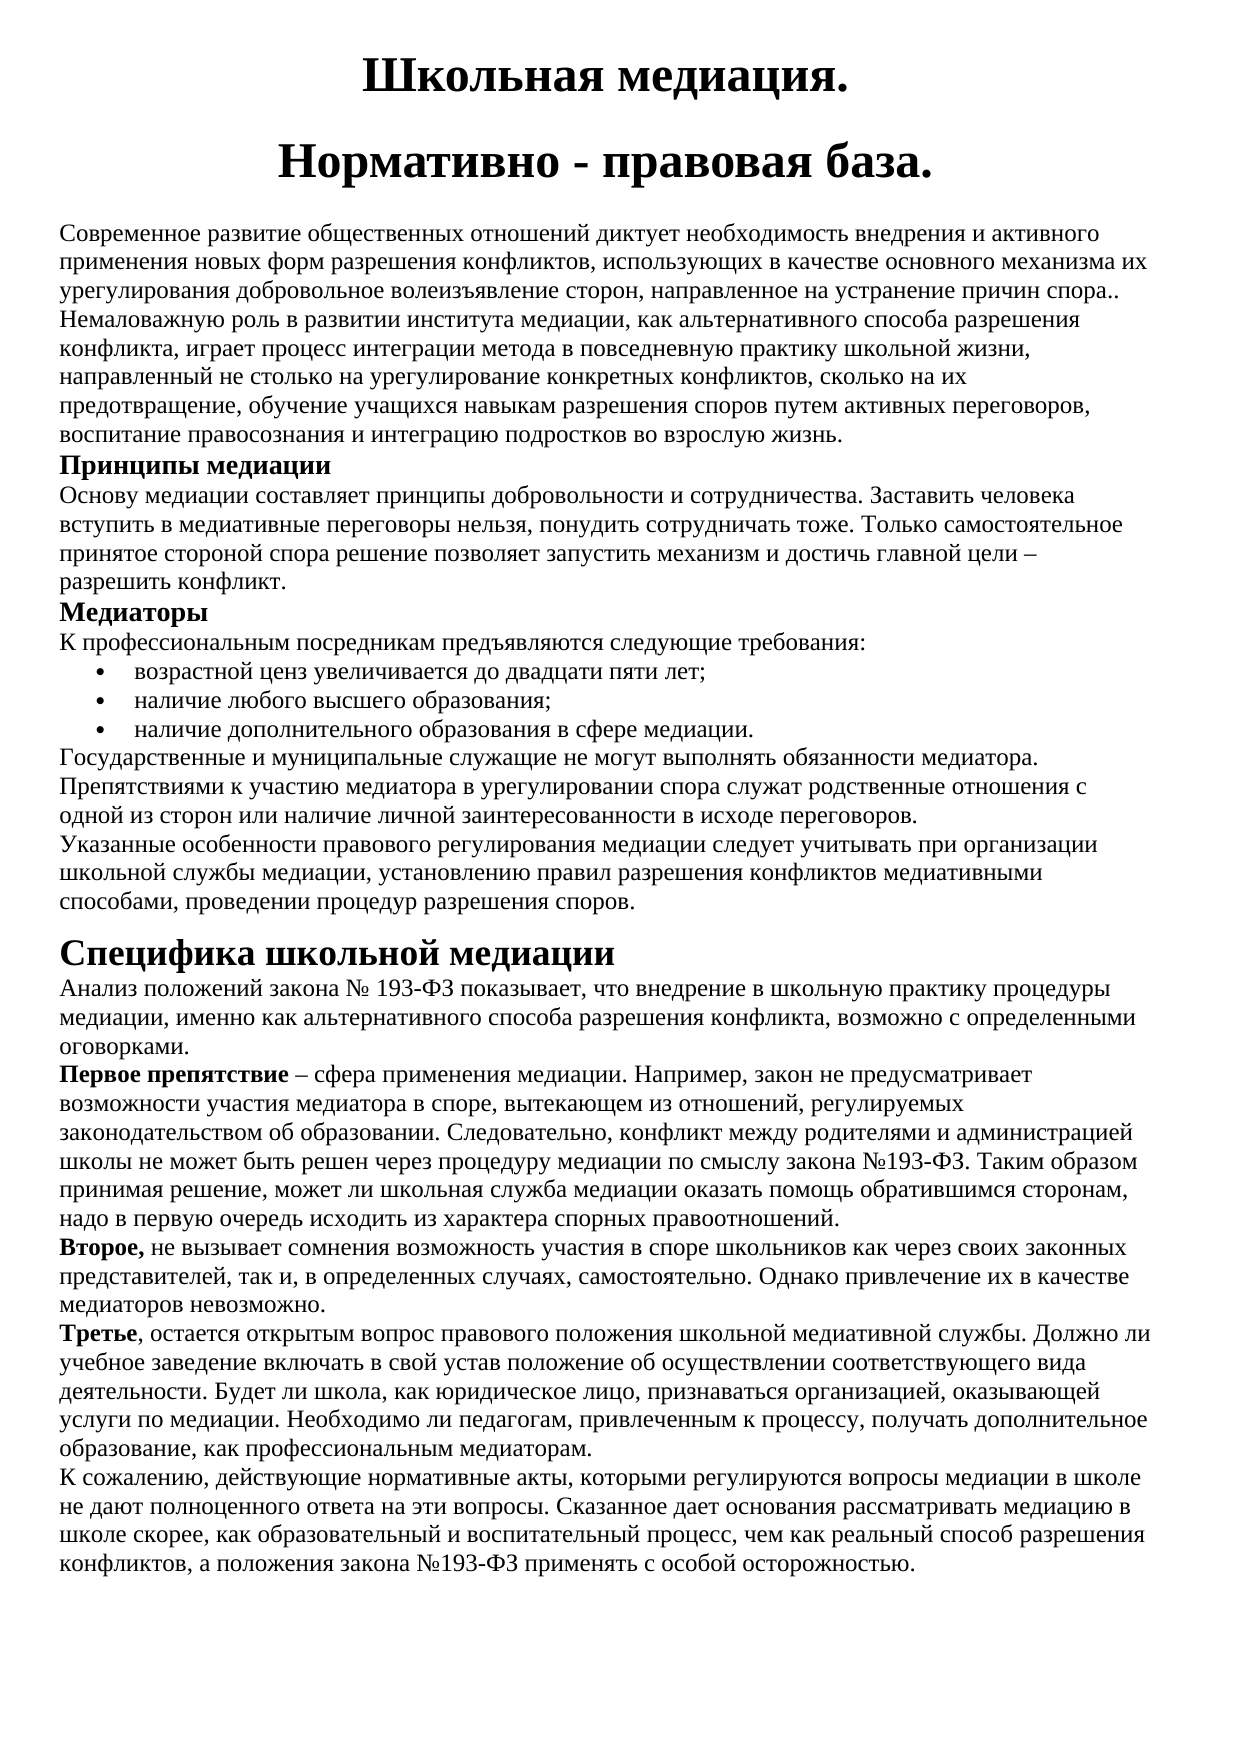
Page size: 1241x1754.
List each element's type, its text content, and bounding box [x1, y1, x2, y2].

text Первое препятствие – сфера применения медиации. Например, закон не предусматривает возможности участия медиатора в споре, вытекающем из отношений, регулируемых законодательством об образовании. Следовательно, конфликт между родителями и администрацией школы не может быть решен через процедуру медиации по смыслу закона №193-ФЗ. Таким образом принимая решение, может ли школьная служба медиации оказать помощь обратившимся сторонам, надо в первую очередь исходить из характера спорных правоотношений. [59, 1059, 1152, 1232]
text Государственные и муниципальные служащие не могут выполнять обязанности медиатора. [59, 742, 1152, 771]
list наличие дополнительного образования в сфере медиации. [97, 714, 1152, 742]
text Принципы медиации Основу медиации составляет принципы добровольности и сотрудничества. Заставить человека вступить в медиативные переговоры нельзя, понудить сотрудничать тоже. Только самостоятельное принятое стороной спора решение позволяет запустить механизм и достичь главной цели – разрешить конфликт. [59, 448, 1152, 595]
text Анализ положений закона № 193-ФЗ показывает, что внедрение в школьную практику процедуры медиации, именно как альтернативного способа разрешения конфликта, возможно с определенными оговорками. [59, 973, 1152, 1059]
text Второе, не вызывает сомнения возможность участия в споре школьников как через своих законных представителей, так и, в определенных случаях, самостоятельно. Однако привлечение их в качестве медиаторов невозможно. [59, 1232, 1152, 1318]
text Специфика школьной медиации [59, 915, 1152, 973]
list наличие любого высшего образования; [97, 685, 1152, 714]
text Нормативно - правовая база. [59, 131, 1152, 188]
text К сожалению, действующие нормативные акты, которыми регулируются вопросы медиации в школе не дают полноценного ответа на эти вопросы. Сказанное дает основания рассматривать медиацию в школе скорее, как образовательный и воспитательный процесс, чем как реальный способ разрешения конфликтов, а положения закона №193-ФЗ применять с особой осторожностью. [59, 1462, 1152, 1577]
list возрастной ценз увеличивается до двадцати пяти лет; [97, 656, 1152, 685]
text Указанные особенности правового регулирования медиации следует учитывать при организации школьной службы медиации, установлению правил разрешения конфликтов медиативными способами, проведении процедур разрешения споров. [59, 829, 1152, 915]
text Медиаторы К профессиональным посредникам предъявляются следующие требования: [59, 595, 1152, 656]
text Школьная медиация. [59, 44, 1152, 102]
text Современное развитие общественных отношений диктует необходимость внедрения и активного применения новых форм разрешения конфликтов, использующих в качестве основного механизма их урегулирования добровольное волеизъявление сторон, направленное на устранение причин спора.. Немаловажную роль в развитии института медиации, как альтернативного способа разрешения конфликта, играет процесс интеграции метода в повседневную практику школьной жизни, направленный не столько на урегулирование конкретных конфликтов, сколько на их предотвращение, обучение учащихся навыкам разрешения споров путем активных переговоров, воспитание правосознания и интеграцию подростков во взрослую жизнь. [59, 218, 1152, 448]
text Третье, остается открытым вопрос правового положения школьной медиативной службы. Должно ли учебное заведение включать в свой устав положение об осуществлении соответствующего вида деятельности. Будет ли школа, как юридическое лицо, признаваться организацией, оказывающей услуги по медиации. Необходимо ли педагогам, привлеченным к процессу, получать дополнительное образование, как профессиональным медиаторам. [59, 1318, 1152, 1462]
text Препятствиями к участию медиатора в урегулировании спора служат родственные отношения с одной из сторон или наличие личной заинтересованности в исходе переговоров. [59, 771, 1152, 829]
